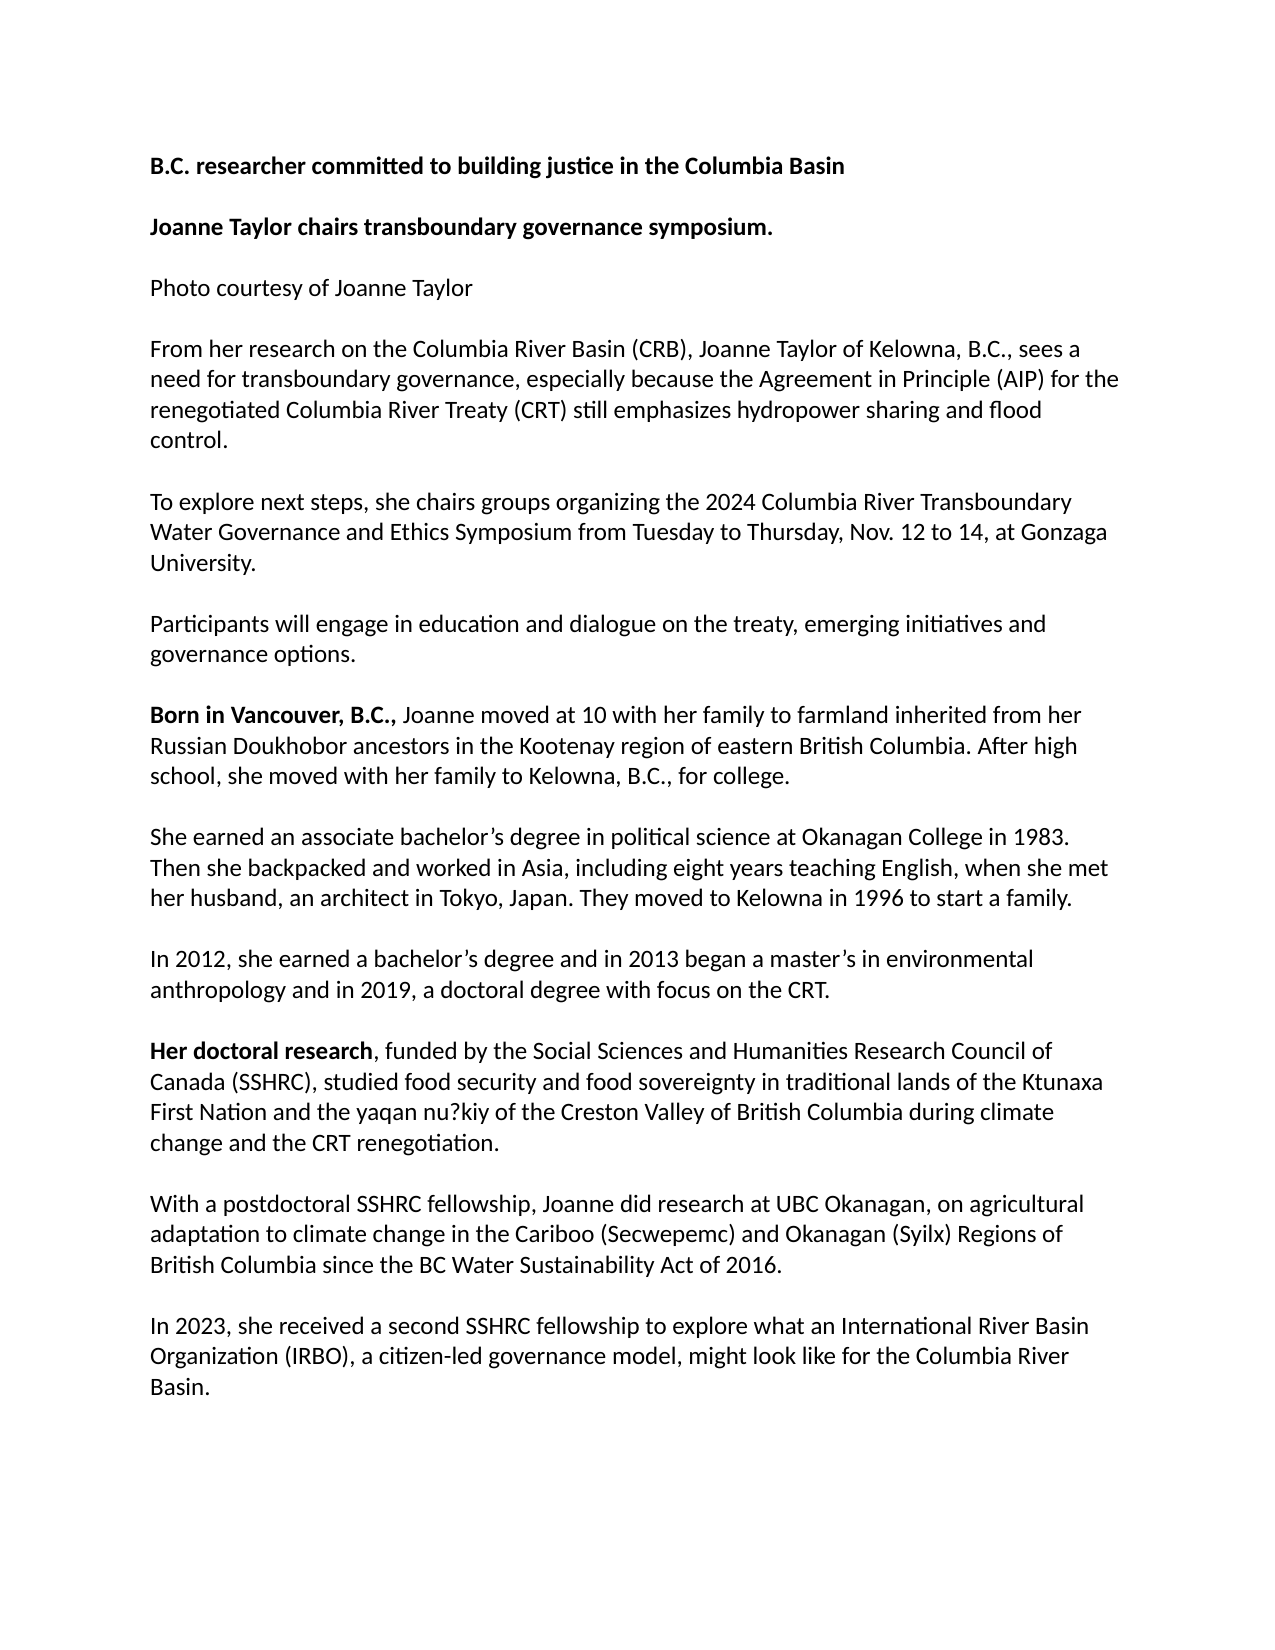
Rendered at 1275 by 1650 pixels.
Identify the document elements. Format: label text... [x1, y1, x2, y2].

text In 2023, she received a second SSHRC fellowship to explore what an International River Basin Organization (IRBO), a citizen-led governance model, might look like for the Columbia River Basin. [150, 1310, 1125, 1401]
text Her doctoral research, funded by the Social Sciences and Humanities Research Council of Canada (SSHRC), studied food security and food sovereignty in traditional lands of the Ktunaxa First Nation and the yaqan nu?kiy of the Creston Valley of British Columbia during climate change and the CRT renegotiation. [150, 1035, 1125, 1157]
text Joanne Taylor chairs transboundary governance symposium. [150, 211, 1125, 242]
text She earned an associate bachelor’s degree in political science at Okanagan College in 1983. Then she backpacked and worked in Asia, including eight years teaching English, when she met her husband, an architect in Tokyo, Japan. They moved to Kelowna in 1996 to start a family. [150, 821, 1125, 913]
text Participants will engage in education and dialogue on the treaty, emerging initiatives and governance options. [150, 608, 1125, 669]
text Born in Vancouver, B.C., Joanne moved at 10 with her family to farmland inherited from her Russian Doukhobor ancestors in the Kootenay region of eastern British Columbia. After high school, she moved with her family to Kelowna, B.C., for college. [150, 699, 1125, 791]
text With a postdoctoral SSHRC fellowship, Joanne did research at UBC Okanagan, on agricultural adaptation to climate change in the Cariboo (Secwepemc) and Okanagan (Syilx) Regions of British Columbia since the BC Water Sustainability Act of 2016. [150, 1188, 1125, 1279]
text Photo courtesy of Joanne Taylor [150, 272, 1125, 303]
text From her research on the Columbia River Basin (CRB), Joanne Taylor of Kelowna, B.C., sees a need for transboundary governance, especially because the Agreement in Principle (AIP) for the renegotiated Columbia River Treaty (CRT) still emphasizes hydropower sharing and flood control. [150, 333, 1125, 455]
text In 2012, she earned a bachelor’s degree and in 2013 began a master’s in environmental anthropology and in 2019, a doctoral degree with focus on the CRT. [150, 943, 1125, 1004]
text To explore next steps, she chairs groups organizing the 2024 Columbia River Transboundary Water Governance and Ethics Symposium from Tuesday to Thursday, Nov. 12 to 14, at Gonzaga University. [150, 486, 1125, 577]
text B.C. researcher committed to building justice in the Columbia Basin [150, 150, 1125, 181]
